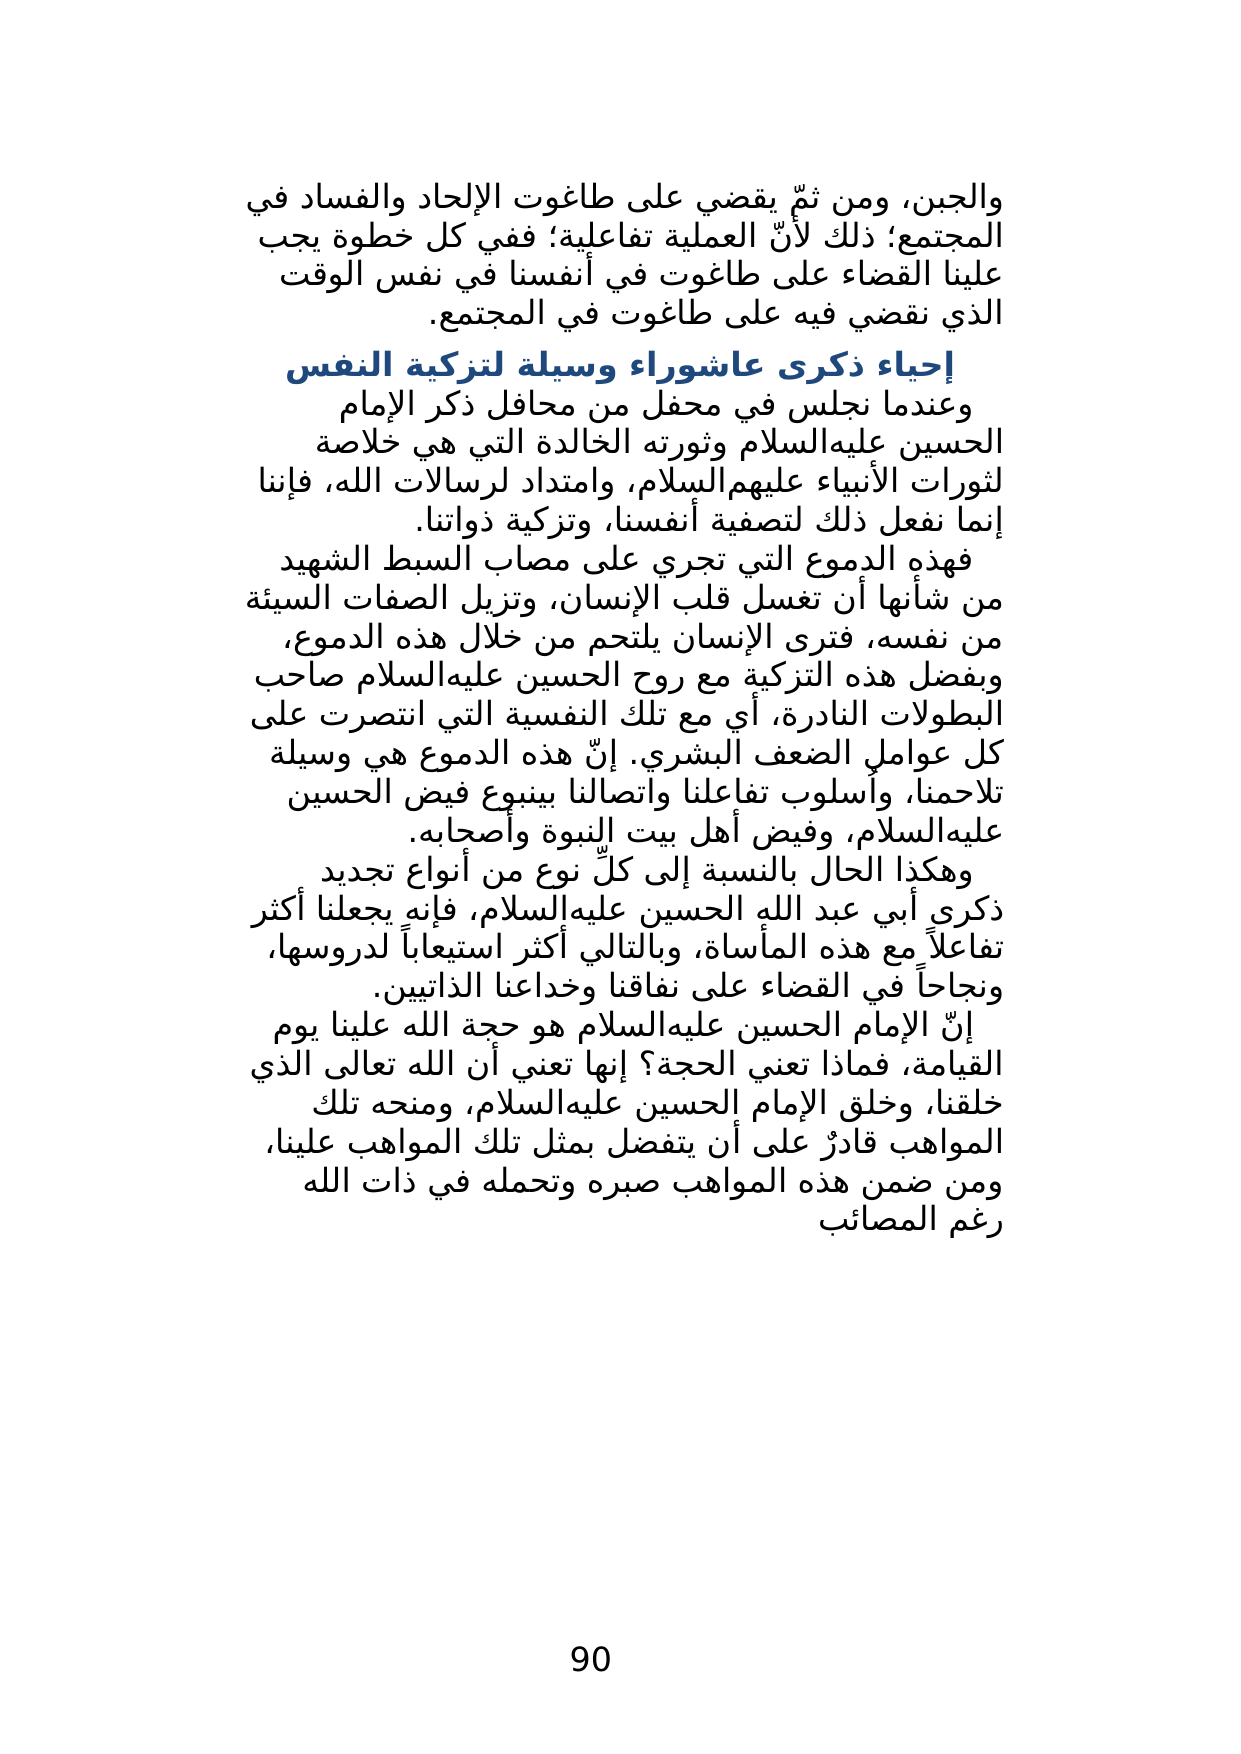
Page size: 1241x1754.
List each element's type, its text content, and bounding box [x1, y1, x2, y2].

text وعندما نجلس في محفل من محافل ذكر الإمام الحسين عليه‌السلام وثورته الخالدة التي هي خلاصة لثورات الأنبياء عليهم‌السلام، وامتداد لرسالات الله، فإننا إنما نفعل ذلك لتصفية أنفسنا، وتزكية ذواتنا. [236, 384, 1004, 539]
text إنّ الإمام الحسين عليه‌السلام هو حجة الله علينا يوم القيامة، فماذا تعني الحجة؟ إنها تعني أن الله تعالى الذي خلقنا، وخلق الإمام الحسين عليه‌السلام، ومنحه تلك المواهب قادرٌ على أن يتفضل بمثل تلك المواهب علينا، ومن ضمن هذه المواهب صبره وتحمله في ذات الله رغم المصائب [236, 1006, 1004, 1239]
text وهكذا الحال بالنسبة إلى كلِّ نوع من أنواع تجديد ذكرى أبي عبد الله الحسين عليه‌السلام، فإنه يجعلنا أكثر تفاعلاً مع هذه المأساة، وبالتالي أكثر استيعاباً لدروسها، ونجاحاً في القضاء على نفاقنا وخداعنا الذاتيين. [236, 850, 1004, 1006]
subtitle إحياء ذكرى عاشوراء وسيلة لتزكية النفس [236, 345, 1004, 384]
text فهذه الدموع التي تجري على مصاب السبط الشهيد من شأنها أن تغسل قلب الإنسان، وتزيل الصفات السيئة من نفسه، فترى الإنسان يلتحم من خلال هذه الدموع، وبفضل هذه التزكية مع روح الحسين عليه‌السلام صاحب البطولات النادرة، أي مع تلك النفسية التي انتصرت على كل عوامل الضعف البشري. إنّ هذه الدموع هي وسيلة تلاحمنا، واُسلوب تفاعلنا واتصالنا بينبوع فيض الحسين عليه‌السلام، وفيض أهل بيت النبوة وأصحابه. [236, 539, 1004, 850]
text والجبن، ومن ثمّ يقضي على طاغوت الإلحاد والفساد في المجتمع؛ ذلك لأنّ العملية تفاعلية؛ ففي كل خطوة يجب علينا القضاء على طاغوت في أنفسنا في نفس الوقت الذي نقضي فيه على طاغوت في المجتمع. [236, 177, 1004, 333]
